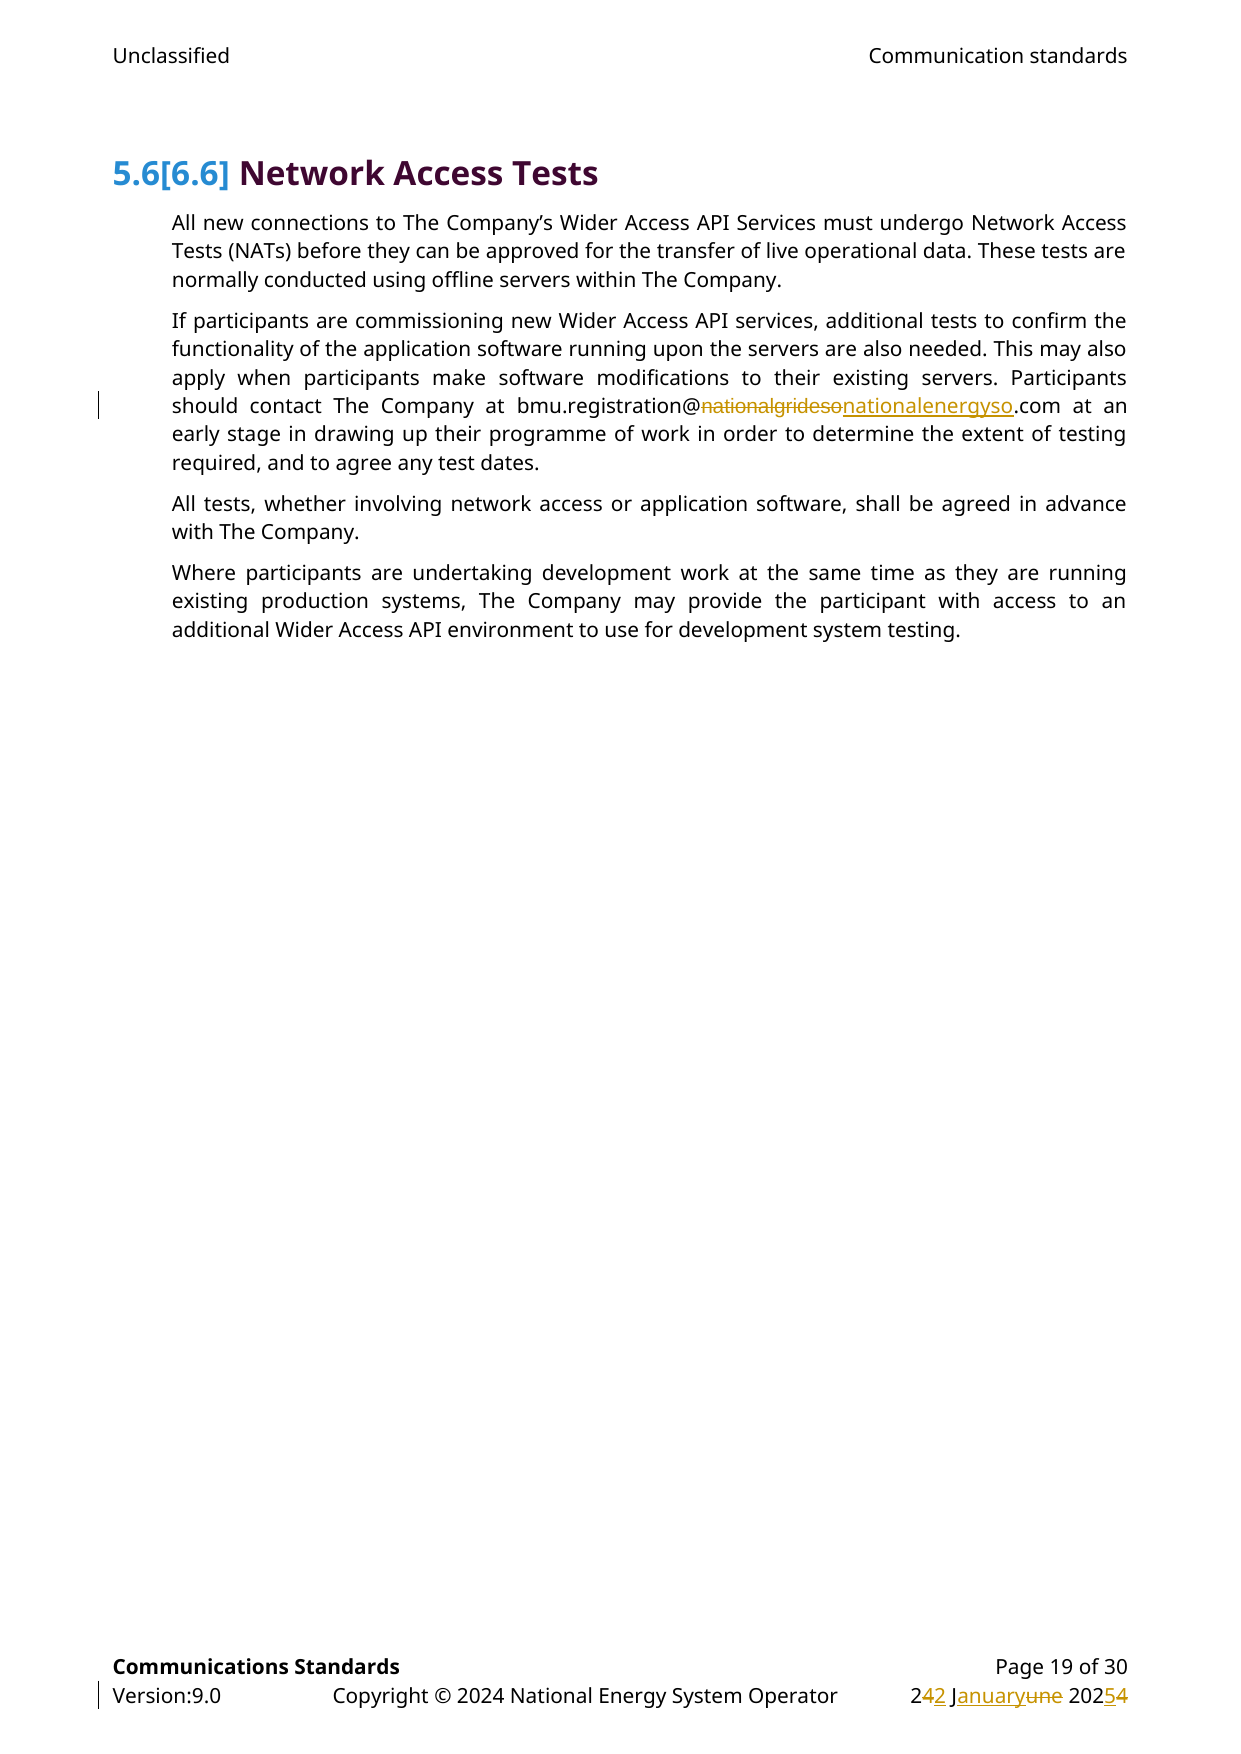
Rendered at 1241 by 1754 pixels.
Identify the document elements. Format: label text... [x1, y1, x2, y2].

text All tests, whether involving network access or application software, shall be agreed in advance with The Company. [172, 489, 1128, 546]
text Where participants are undertaking development work at the same time as they are running existing production systems, The Company may provide the participant with access to an additional Wider Access API environment to use for development system testing. [172, 558, 1128, 643]
text All new connections to The Company’s Wider Access API Services must undergo Network Access Tests (NATs) before they can be approved for the transfer of live operational data. These tests are normally conducted using offline servers within The Company. [172, 208, 1128, 293]
text If participants are commissioning new Wider Access API services, additional tests to confirm the functionality of the application software running upon the servers are also needed. This may also apply when participants make software modifications to their existing servers. Participants should contact The Company at bmu.registration@.com at an early stage in drawing up their programme of work in order to determine the extent of testing required, and to agree any test dates. [172, 306, 1128, 476]
subtitle Network Access Tests [112, 150, 1128, 195]
